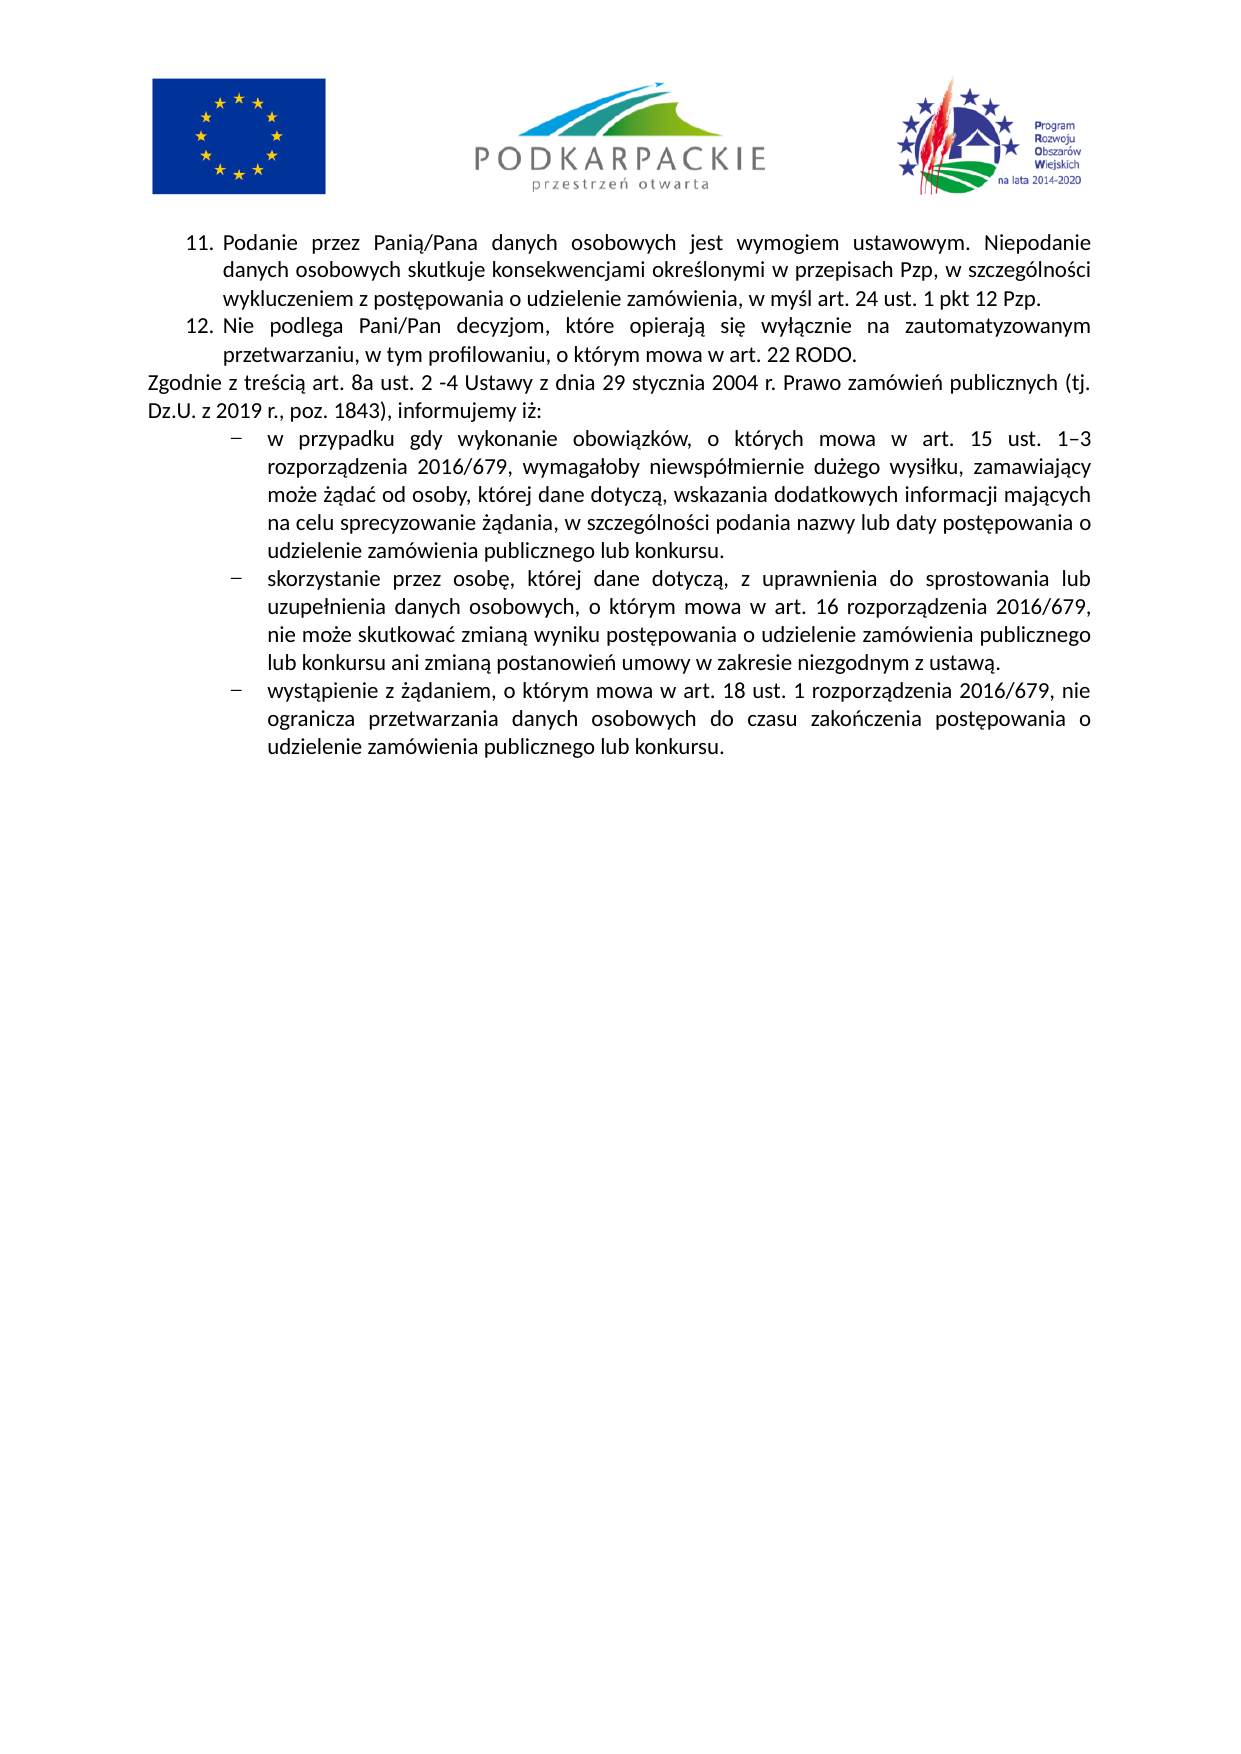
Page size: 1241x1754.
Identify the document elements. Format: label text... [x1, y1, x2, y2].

list wystąpienie z żądaniem, o którym mowa w art. 18 ust. 1 rozporządzenia 2016/679, nie ogranicza przetwarzania danych osobowych do czasu zakończenia postępowania o udzielenie zamówienia publicznego lub konkursu. [229, 676, 1093, 760]
list w przypadku gdy wykonanie obowiązków, o których mowa w art. 15 ust. 1–3 rozporządzenia 2016/679, wymagałoby niewspółmiernie dużego wysiłku, zamawiający może żądać od osoby, której dane dotyczą, wskazania dodatkowych informacji mających na celu sprecyzowanie żądania, w szczególności podania nazwy lub daty postępowania o udzielenie zamówienia publicznego lub konkursu. [229, 424, 1093, 564]
list Podanie przez Panią/Pana danych osobowych jest wymogiem ustawowym. Niepodanie danych osobowych skutkuje konsekwencjami określonymi w przepisach Pzp, w szczególności wykluczeniem z postępowania o udzielenie zamówienia, w myśl art. 24 ust. 1 pkt 12 Pzp. [185, 228, 1093, 312]
list skorzystanie przez osobę, której dane dotyczą, z uprawnienia do sprostowania lub uzupełnienia danych osobowych, o którym mowa w art. 16 rozporządzenia 2016/679, nie może skutkować zmianą wyniku postępowania o udzielenie zamówienia publicznego lub konkursu ani zmianą postanowień umowy w zakresie niezgodnym z ustawą. [229, 564, 1093, 676]
picture [147, 73, 1093, 200]
list Nie podlega Pani/Pan decyzjom, które opierają się wyłącznie na zautomatyzowanym przetwarzaniu, w tym profilowaniu, o którym mowa w art. 22 RODO. [185, 312, 1093, 368]
text Zgodnie z treścią art. 8a ust. 2 -4 Ustawy z dnia 29 stycznia 2004 r. Prawo zamówień publicznych (tj. Dz.U. z 2019 r., poz. 1843), informujemy iż: [148, 368, 1093, 424]
